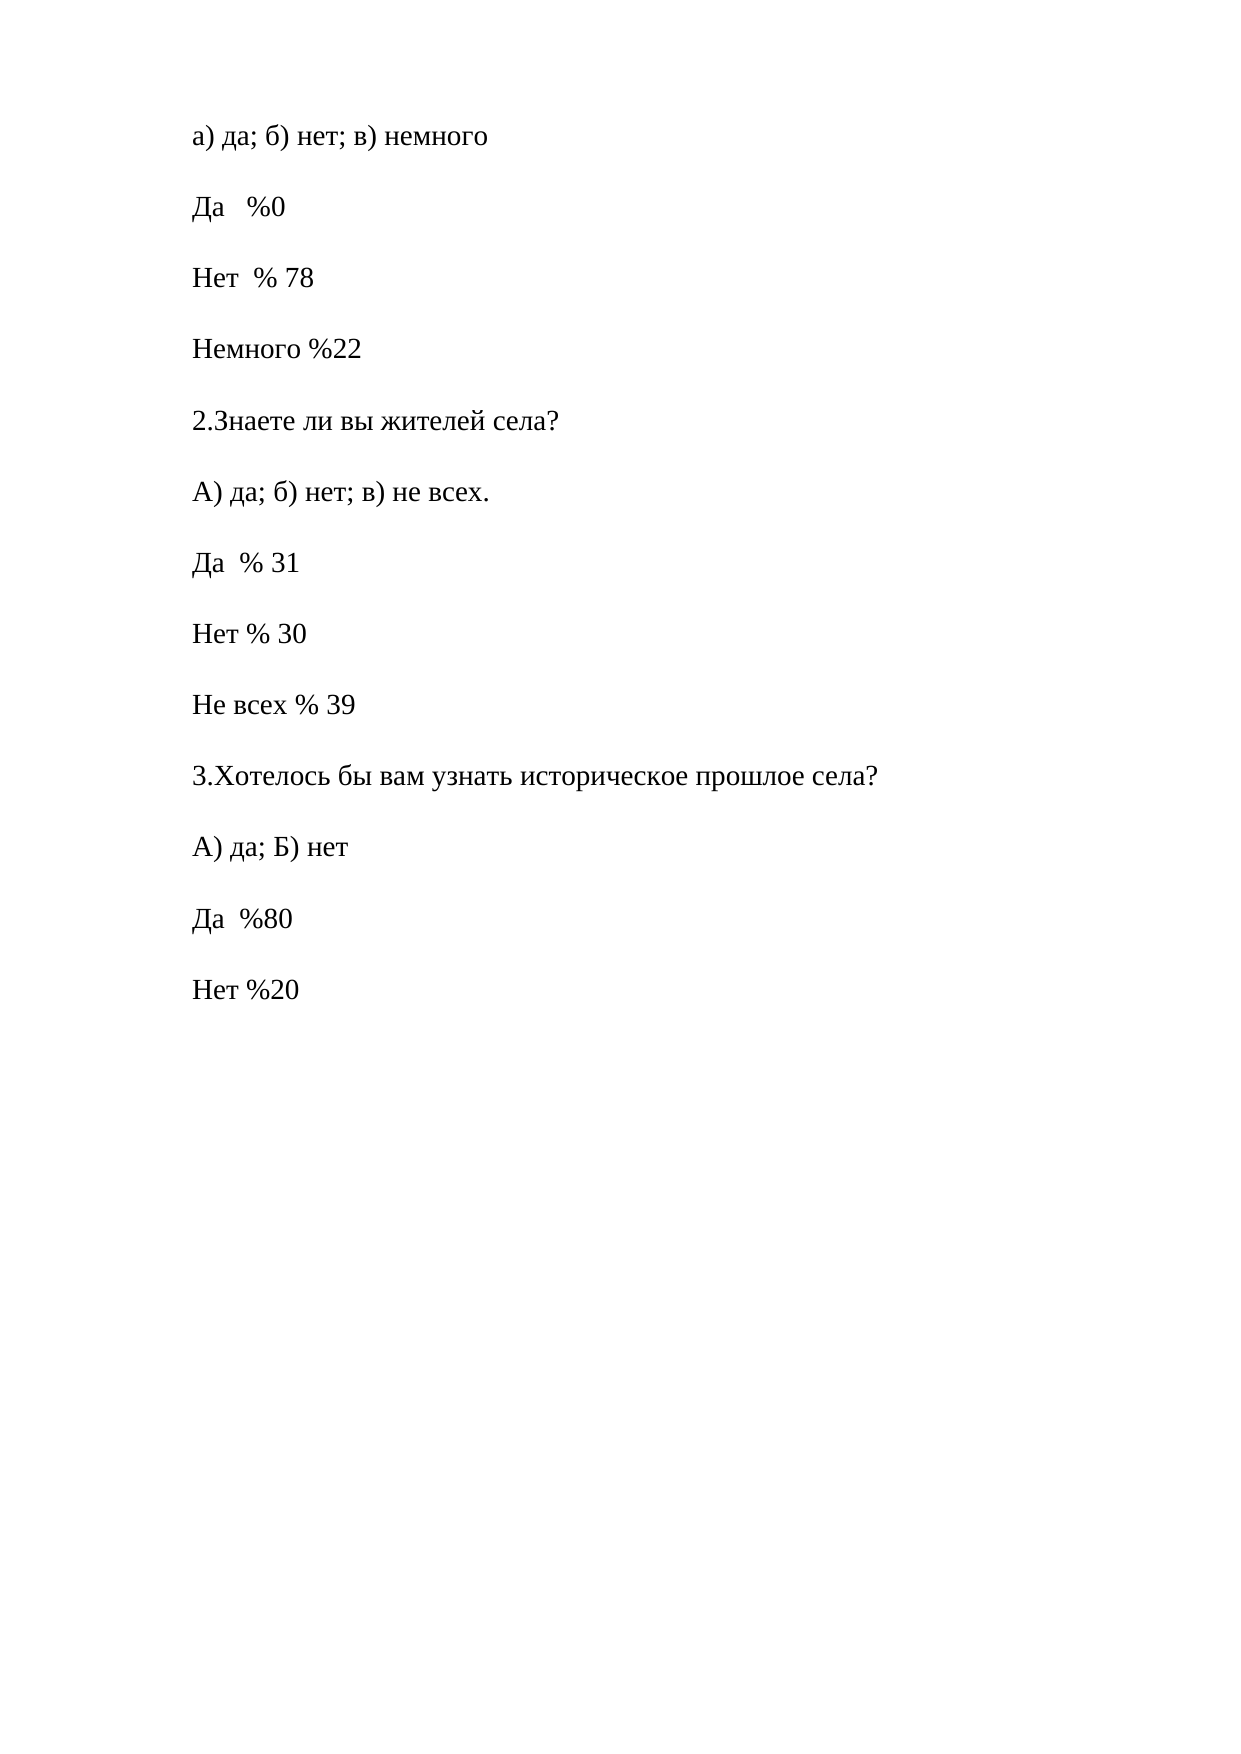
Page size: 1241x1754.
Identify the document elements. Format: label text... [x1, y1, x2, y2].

text Да %0 [118, 189, 1122, 223]
text Немного %22 [118, 332, 1122, 365]
text А) да; Б) нет [118, 829, 1122, 863]
text Не всех % 39 [118, 687, 1122, 721]
text Да %80 [118, 901, 1122, 934]
text а) да; б) нет; в) немного [118, 118, 1122, 152]
text Нет % 78 [118, 260, 1122, 294]
text Нет % 30 [118, 616, 1122, 650]
text 2.Знаете ли вы жителей села? [118, 403, 1122, 436]
text Нет %20 [118, 972, 1122, 1005]
text Да % 31 [118, 545, 1122, 578]
text А) да; б) нет; в) не всех. [118, 474, 1122, 507]
text 3.Хотелось бы вам узнать историческое прошлое села? [118, 758, 1122, 792]
